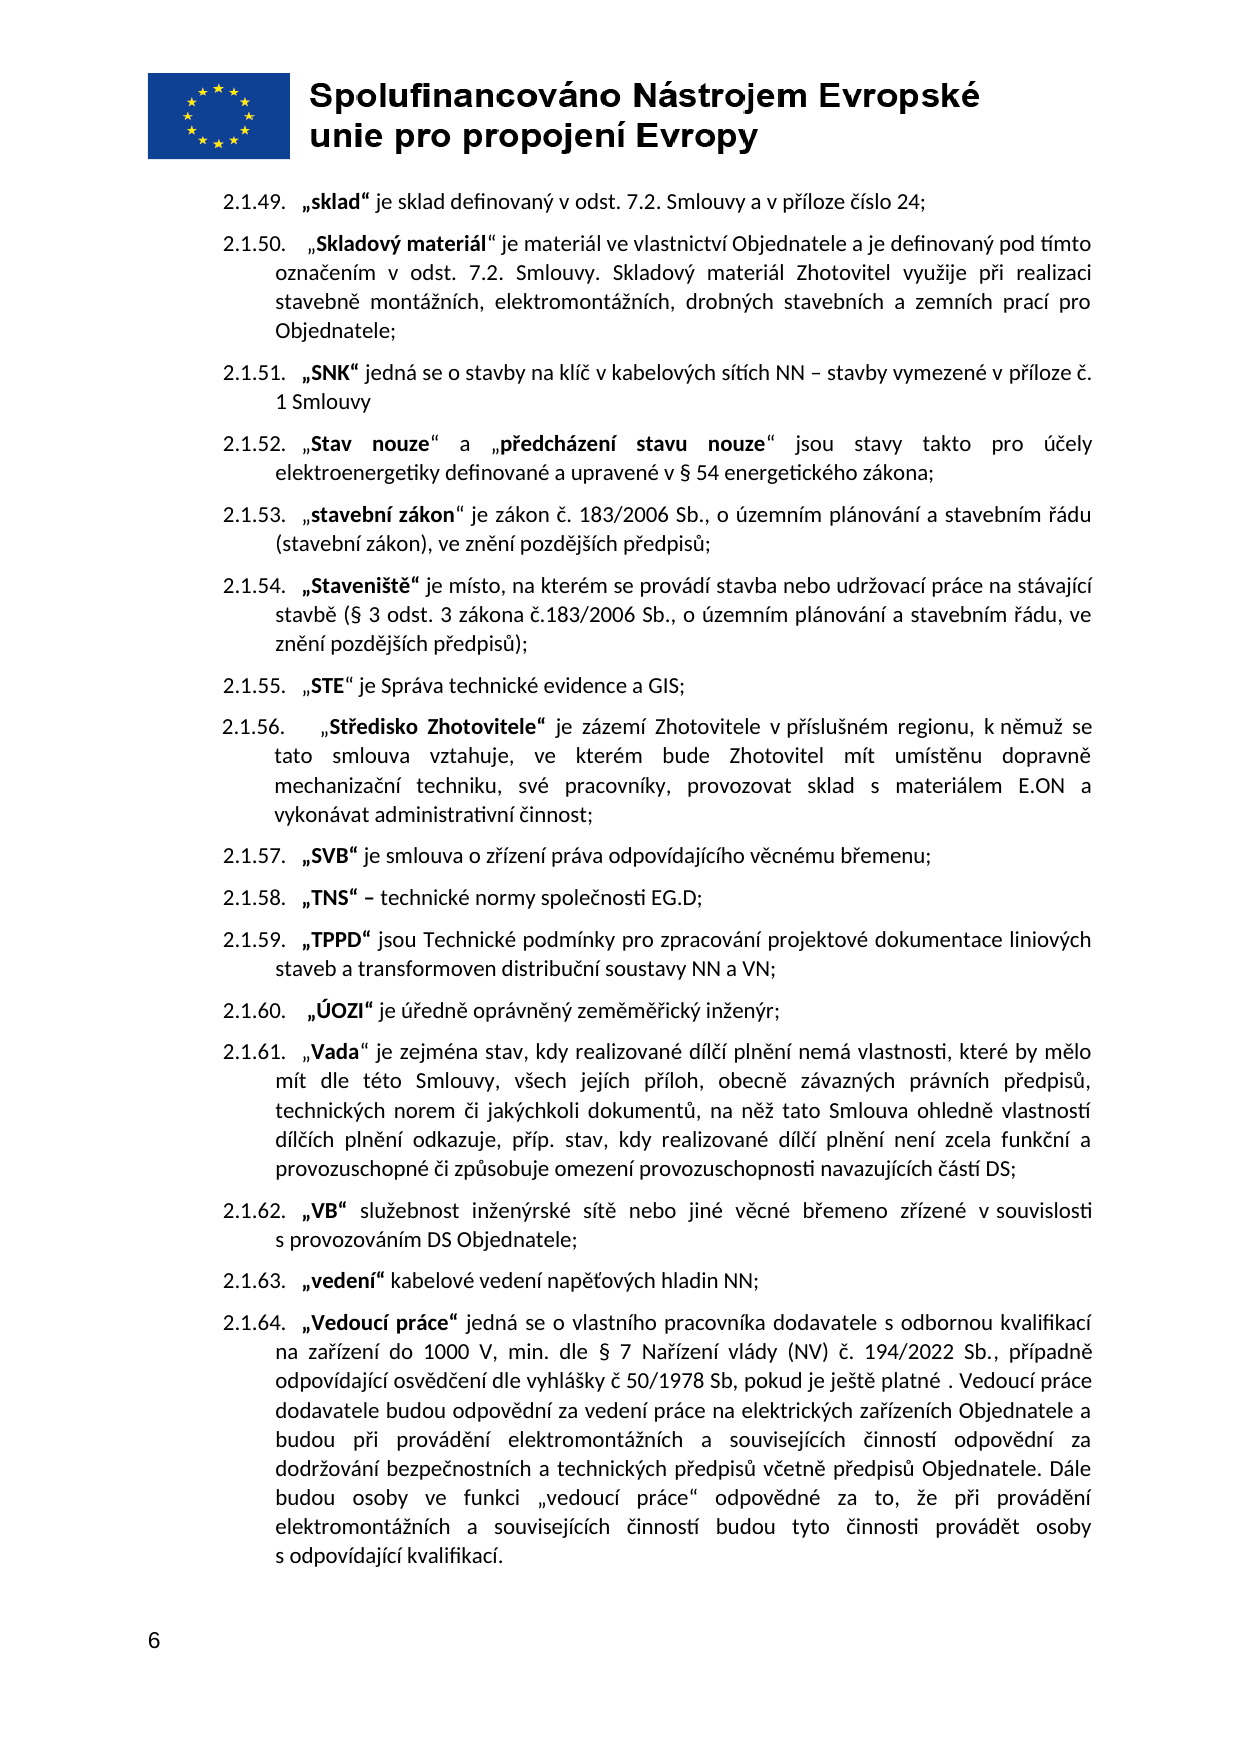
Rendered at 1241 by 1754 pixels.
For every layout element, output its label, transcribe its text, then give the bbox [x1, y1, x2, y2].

list „ÚOZI“ je úředně oprávněný zeměměřický inženýr; [223, 995, 1093, 1024]
list „SNK“ jedná se o stavby na klíč v kabelových sítích NN – stavby vymezené v příloze č. 1 Smlouvy [223, 357, 1093, 416]
list „SVB“ je smlouva o zřízení práva odpovídajícího věcnému břemenu; [223, 841, 1093, 870]
list „sklad“ je sklad definovaný v odst. 7.2. Smlouvy a v příloze číslo 24; [223, 186, 1093, 216]
list „Staveniště“ je místo, na kterém se provádí stavba nebo udržovací práce na stávající stavbě (§ 3 odst. 3 zákona č.183/2006 Sb., o územním plánování a stavebním řádu, ve znění pozdějších předpisů); [223, 570, 1093, 657]
list „Středisko Zhotovitele“ je zázemí Zhotovitele v příslušném regionu, k němuž se tato smlouva vztahuje, ve kterém bude Zhotovitel mít umístěnu dopravně mechanizační techniku, své pracovníky, provozovat sklad s materiálem E.ON a vykonávat administrativní činnost; [222, 711, 1093, 828]
list „vedení“ kabelové vedení napěťových hladin NN; [223, 1266, 1093, 1295]
list „stavební zákon“ je zákon č. 183/2006 Sb., o územním plánování a stavebním řádu (stavební zákon), ve znění pozdějších předpisů; [223, 499, 1093, 557]
list „Skladový materiál“ je materiál ve vlastnictví Objednatele a je definovaný pod tímto označením v odst. 7.2. Smlouvy. Skladový materiál Zhotovitel využije při realizaci stavebně montážních, elektromontážních, drobných stavebních a zemních prací pro Objednatele; [223, 228, 1093, 345]
picture [147, 73, 991, 160]
list „VB“ služebnost inženýrské sítě nebo jiné věcné břemeno zřízené v souvislosti s provozováním DS Objednatele; [223, 1195, 1093, 1253]
list „TPPD“ jsou Technické podmínky pro zpracování projektové dokumentace liniových staveb a transformoven distribuční soustavy NN a VN; [223, 924, 1093, 982]
list „Stav nouze“ a „předcházení stavu nouze“ jsou stavy takto pro účely elektroenergetiky definované a upravené v § 54 energetického zákona; [223, 428, 1093, 486]
list „Vada“ je zejména stav, kdy realizované dílčí plnění nemá vlastnosti, které by mělo mít dle této Smlouvy, všech jejích příloh, obecně závazných právních předpisů, technických norem či jakýchkoli dokumentů, na něž tato Smlouva ohledně vlastností dílčích plnění odkazuje, příp. stav, kdy realizované dílčí plnění není zcela funkční a provozuschopné či způsobuje omezení provozuschopnosti navazujících částí DS; [223, 1036, 1093, 1182]
list „TNS“ – technické normy společnosti EG.D; [223, 882, 1093, 911]
list „STE“ je Správa technické evidence a GIS; [223, 670, 1093, 699]
list „Vedoucí práce“ jedná se o vlastního pracovníka dodavatele s odbornou kvalifikací na zařízení do 1000 V, min. dle § 7 Nařízení vlády (NV) č. 194/2022 Sb., případně odpovídající osvědčení dle vyhlášky č 50/1978 Sb, pokud je ještě platné . Vedoucí práce dodavatele budou odpovědní za vedení práce na elektrických zařízeních Objednatele a budou při provádění elektromontážních a souvisejících činností odpovědní za dodržování bezpečnostních a technických předpisů včetně předpisů Objednatele. Dále budou osoby ve funkci „vedoucí práce“ odpovědné za to, že při provádění elektromontážních a souvisejících činností budou tyto činnosti provádět osoby s odpovídající kvalifikací. [223, 1307, 1093, 1570]
